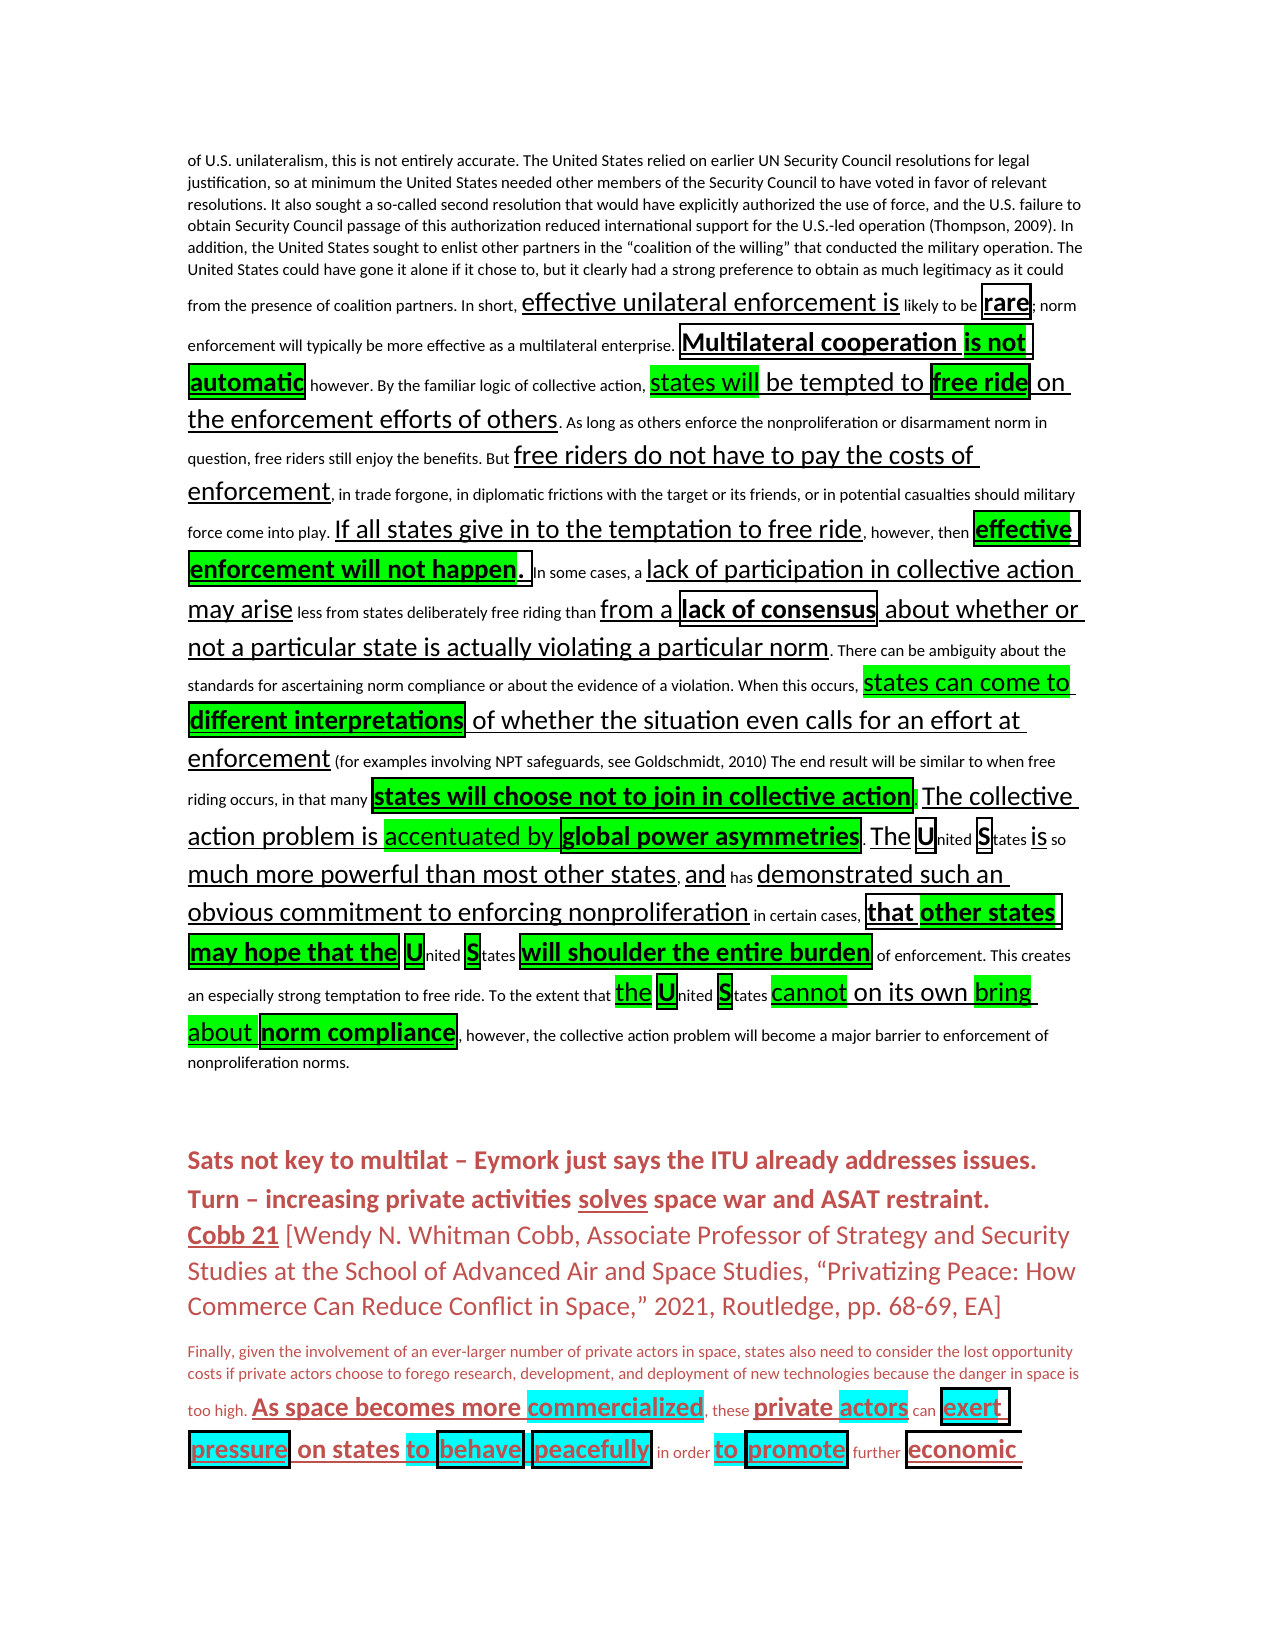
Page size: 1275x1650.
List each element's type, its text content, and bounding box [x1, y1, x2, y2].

subtitle Sats not key to multilat – Eymork just says the ITU already addresses issues. [187, 1143, 1087, 1176]
subtitle Turn – increasing private activities solves space war and ASAT restraint. [187, 1183, 1087, 1216]
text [187, 1342, 1087, 1469]
text Cobb 21 [Wendy N. Whitman Cobb, Associate Professor of Strategy and Security Studies at the School of Advanced Air and Space Studies, “Privatizing Peace: How Commerce Can Reduce Conflict in Space,” 2021, Routledge, pp. 68-69, EA] [187, 1218, 1087, 1322]
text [187, 150, 1087, 1072]
